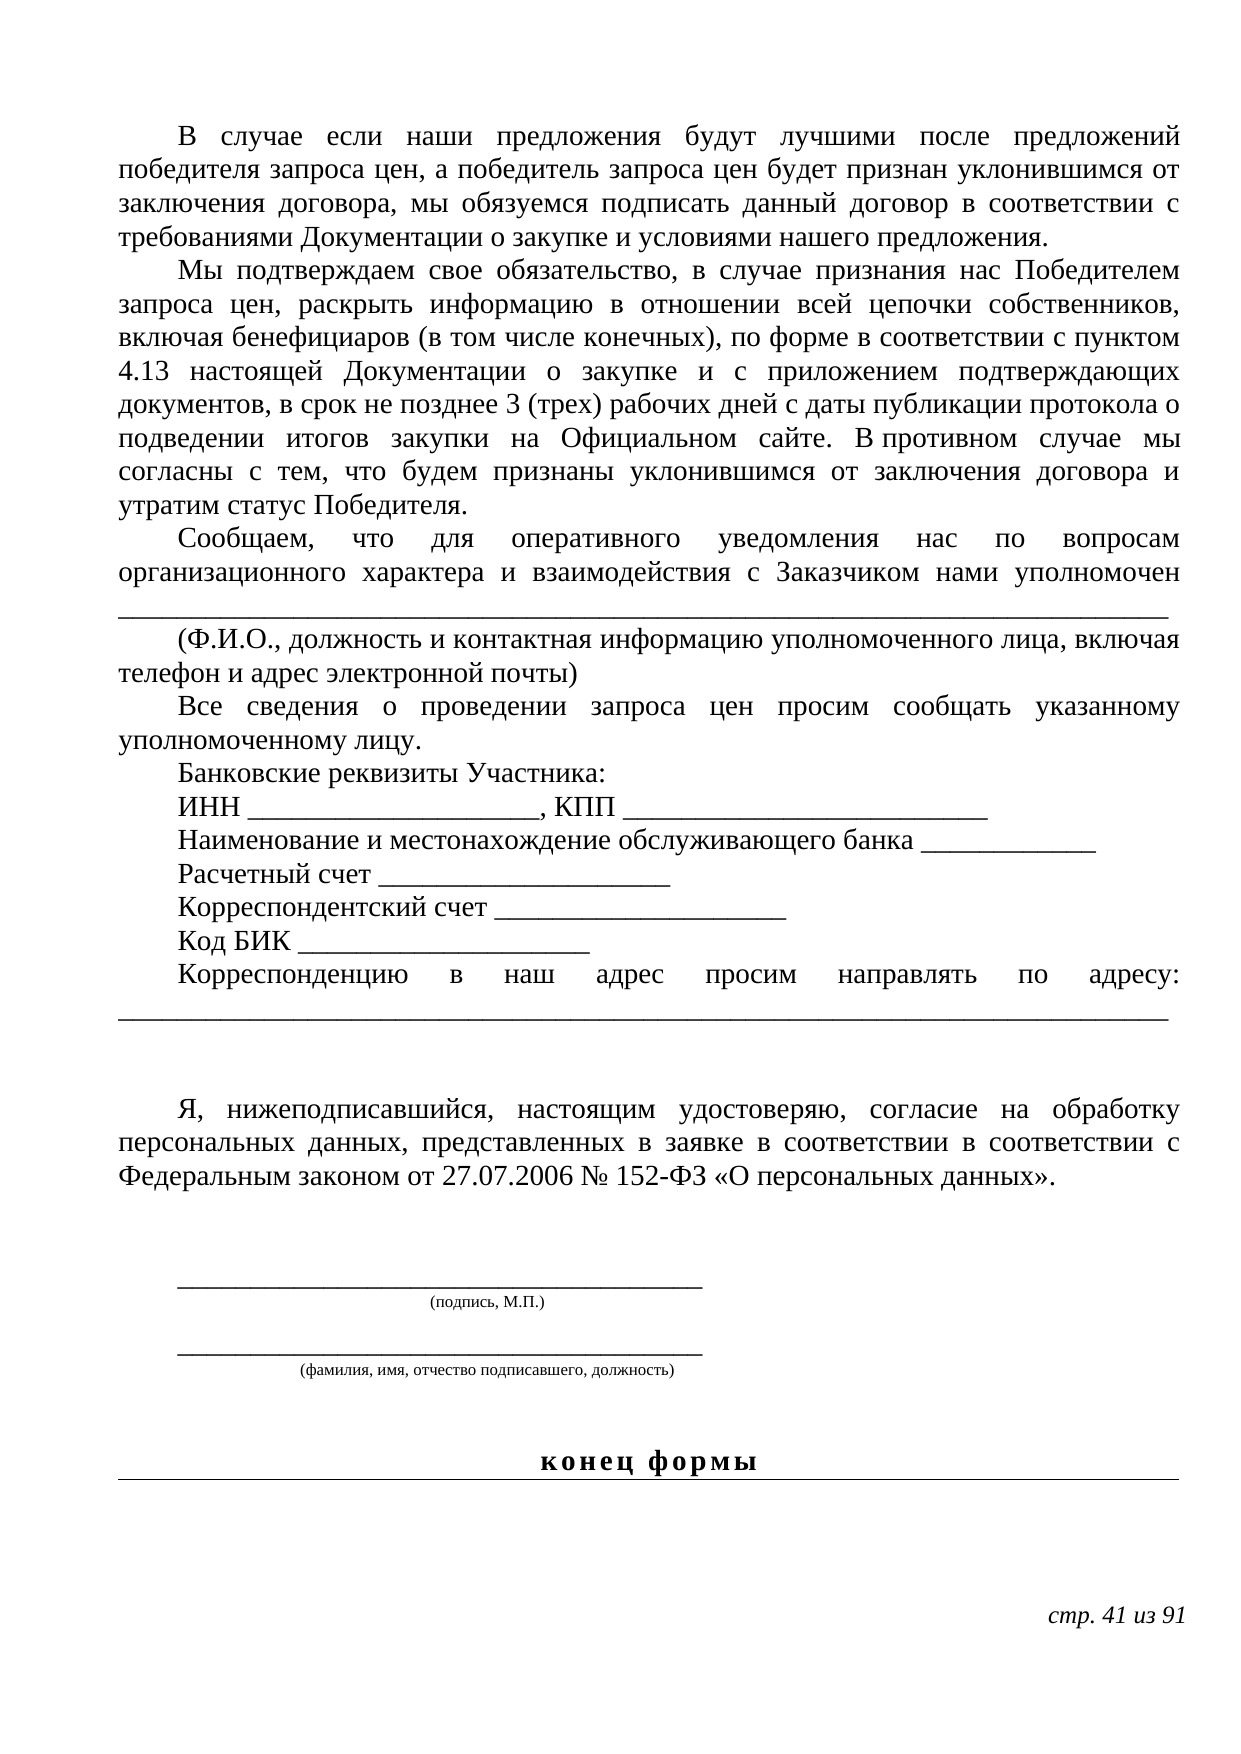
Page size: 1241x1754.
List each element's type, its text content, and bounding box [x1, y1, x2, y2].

text (фамилия, имя, отчество подписавшего, должность) [118, 1359, 797, 1393]
text Корреспонденцию в наш адрес просим направлять по адресу: ________________________________________________________________________ [118, 957, 1181, 1024]
text Корреспондентский счет ____________________ [118, 889, 1181, 923]
text Сообщаем, что для оперативного уведомления нас по вопросам организационного характера и взаимодействия с Заказчиком нами уполномочен ________________________________________________________________________ [118, 521, 1181, 621]
text ____________________________________ [118, 1326, 1181, 1359]
text (подпись, М.П.) [118, 1292, 797, 1326]
text Мы подтверждаем свое обязательство, в случае признания нас Победителем запроса цен, раскрыть информацию в отношении всей цепочки собственников, включая бенефициаров (в том числе конечных), по форме в соответствии с пунктом 4.13 настоящей Документации о закупке и с приложением подтверждающих документов, в срок не позднее 3 (трех) рабочих дней с даты публикации протокола о подведении итогов закупки на Официальном сайте. В противном случае мы согласны с тем, что будем признаны уклонившимся от заключения договора и утратим статус Победителя. [118, 252, 1181, 521]
text ИНН ____________________, КПП _________________________ [118, 789, 1181, 822]
text конец формы [118, 1443, 1179, 1479]
text Я, нижеподписавшийся, настоящим удостоверяю, согласие на обработку персональных данных, представленных в заявке в соответствии в соответствии с Федеральным законом от 27.07.2006 № 152-ФЗ «О персональных данных». [118, 1091, 1181, 1191]
text Код БИК ____________________ [118, 923, 1181, 957]
text Расчетный счет ____________________ [118, 856, 1181, 889]
text Все сведения о проведении запроса цен просим сообщать указанному уполномоченному лицу. [118, 688, 1181, 755]
text Банковские реквизиты Участника: [118, 755, 1181, 789]
text В случае если наши предложения будут лучшими после предложений победителя запроса цен, а победитель запроса цен будет признан уклонившимся от заключения договора, мы обязуемся подписать данный договор в соответствии с требованиями Документации о закупке и условиями нашего предложения. [118, 118, 1181, 252]
text Наименование и местонахождение обслуживающего банка ____________ [118, 822, 1181, 856]
text ____________________________________ [118, 1258, 1181, 1292]
text (Ф.И.О., должность и контактная информацию уполномоченного лица, включая телефон и адрес электронной почты) [118, 621, 1181, 688]
